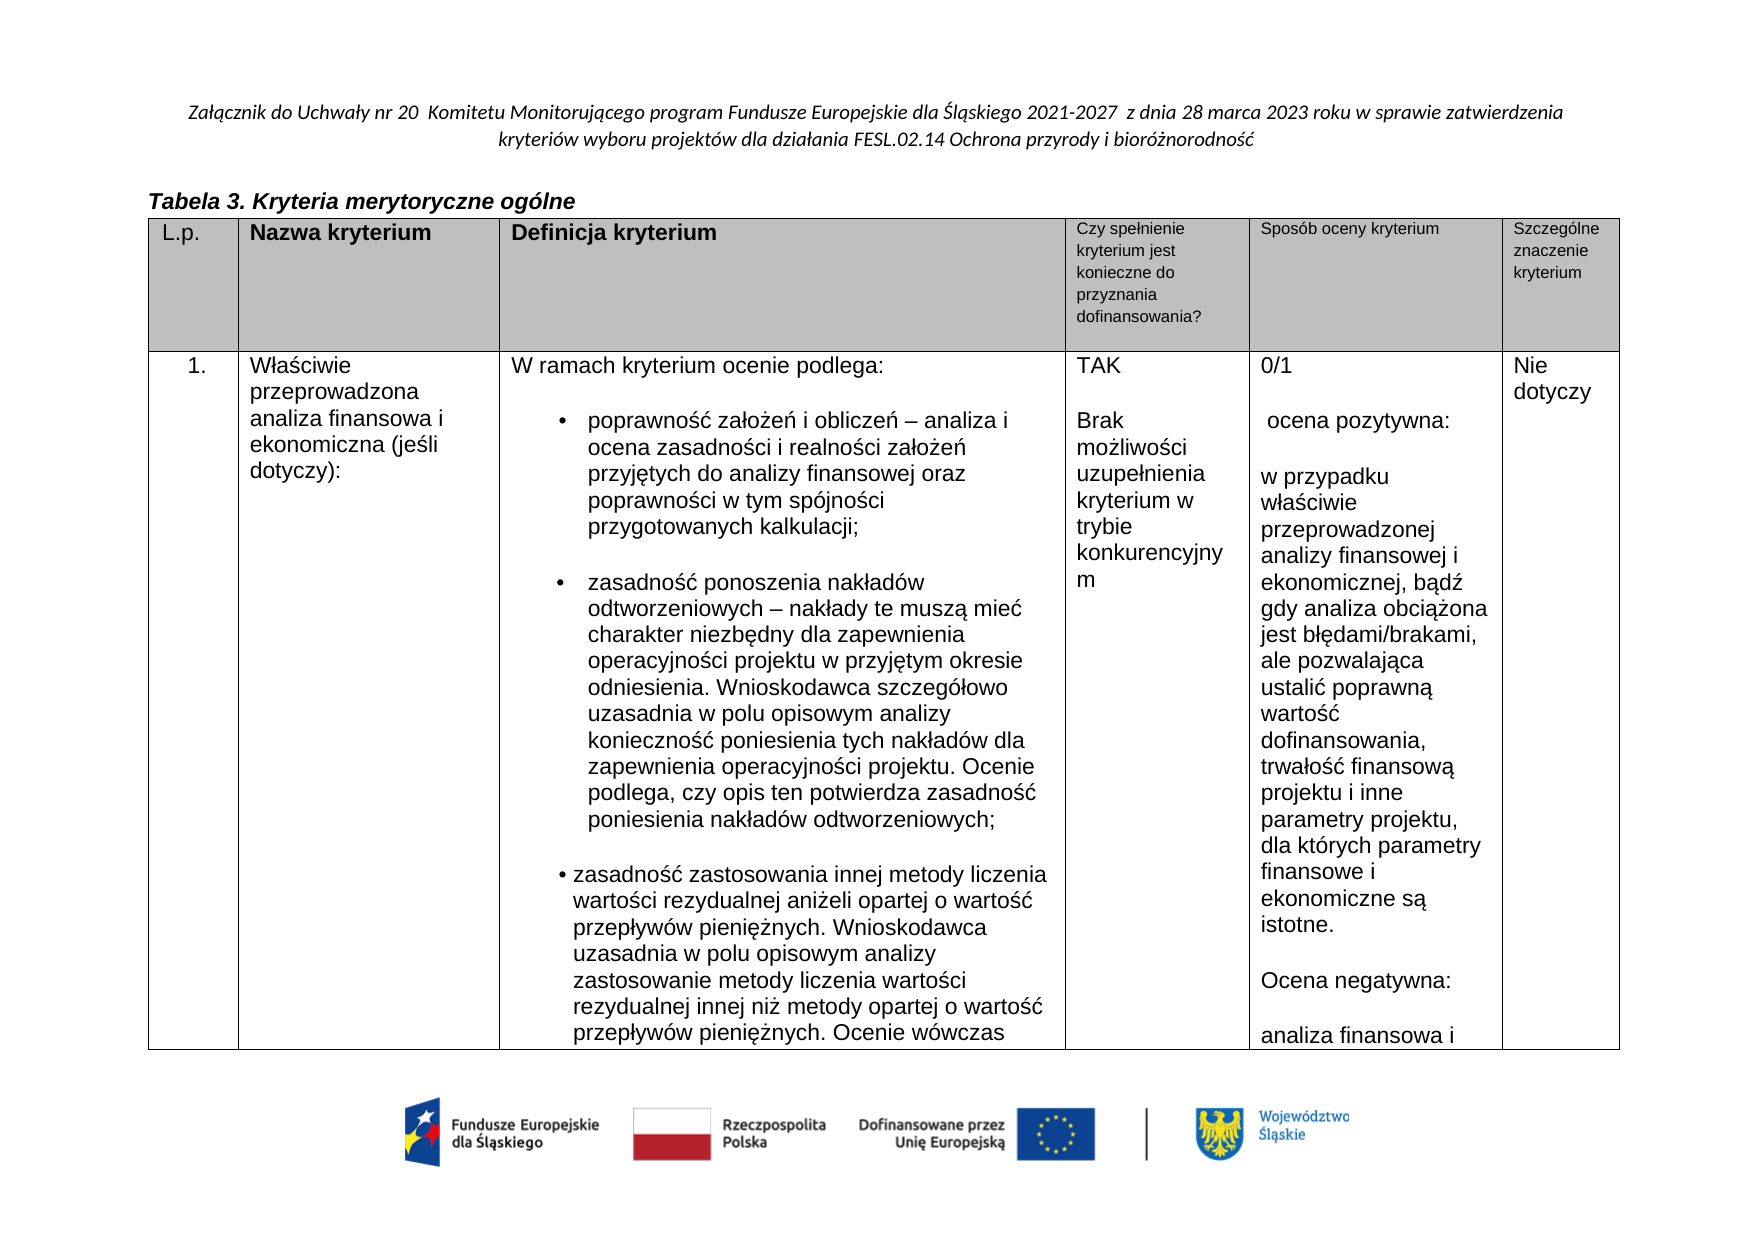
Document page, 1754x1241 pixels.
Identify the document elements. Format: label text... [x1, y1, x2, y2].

table_header Definicja kryterium [500, 219, 1065, 351]
picture [405, 1097, 1349, 1167]
table_header Nazwa kryterium [239, 219, 499, 351]
table_header L.p. [149, 219, 238, 351]
table_cell Właściwie przeprowadzona analiza finansowa i ekonomiczna (jeśli dotyczy): [239, 352, 499, 1048]
table_cell Nie dotyczy [1503, 352, 1619, 1048]
table_cell TAK Brak możliwości uzupełnienia kryterium w trybie konkurencyjnym [1066, 352, 1249, 1048]
table_header Szczególne znaczenie kryterium [1503, 219, 1619, 351]
table_header Czy spełnienie kryterium jest konieczne do przyznania dofinansowania? [1066, 219, 1249, 351]
text Tabela 3. Kryteria merytoryczne ogólne [148, 188, 1606, 214]
table_header Sposób oceny kryterium [1250, 219, 1502, 351]
table_cell [149, 352, 238, 1048]
